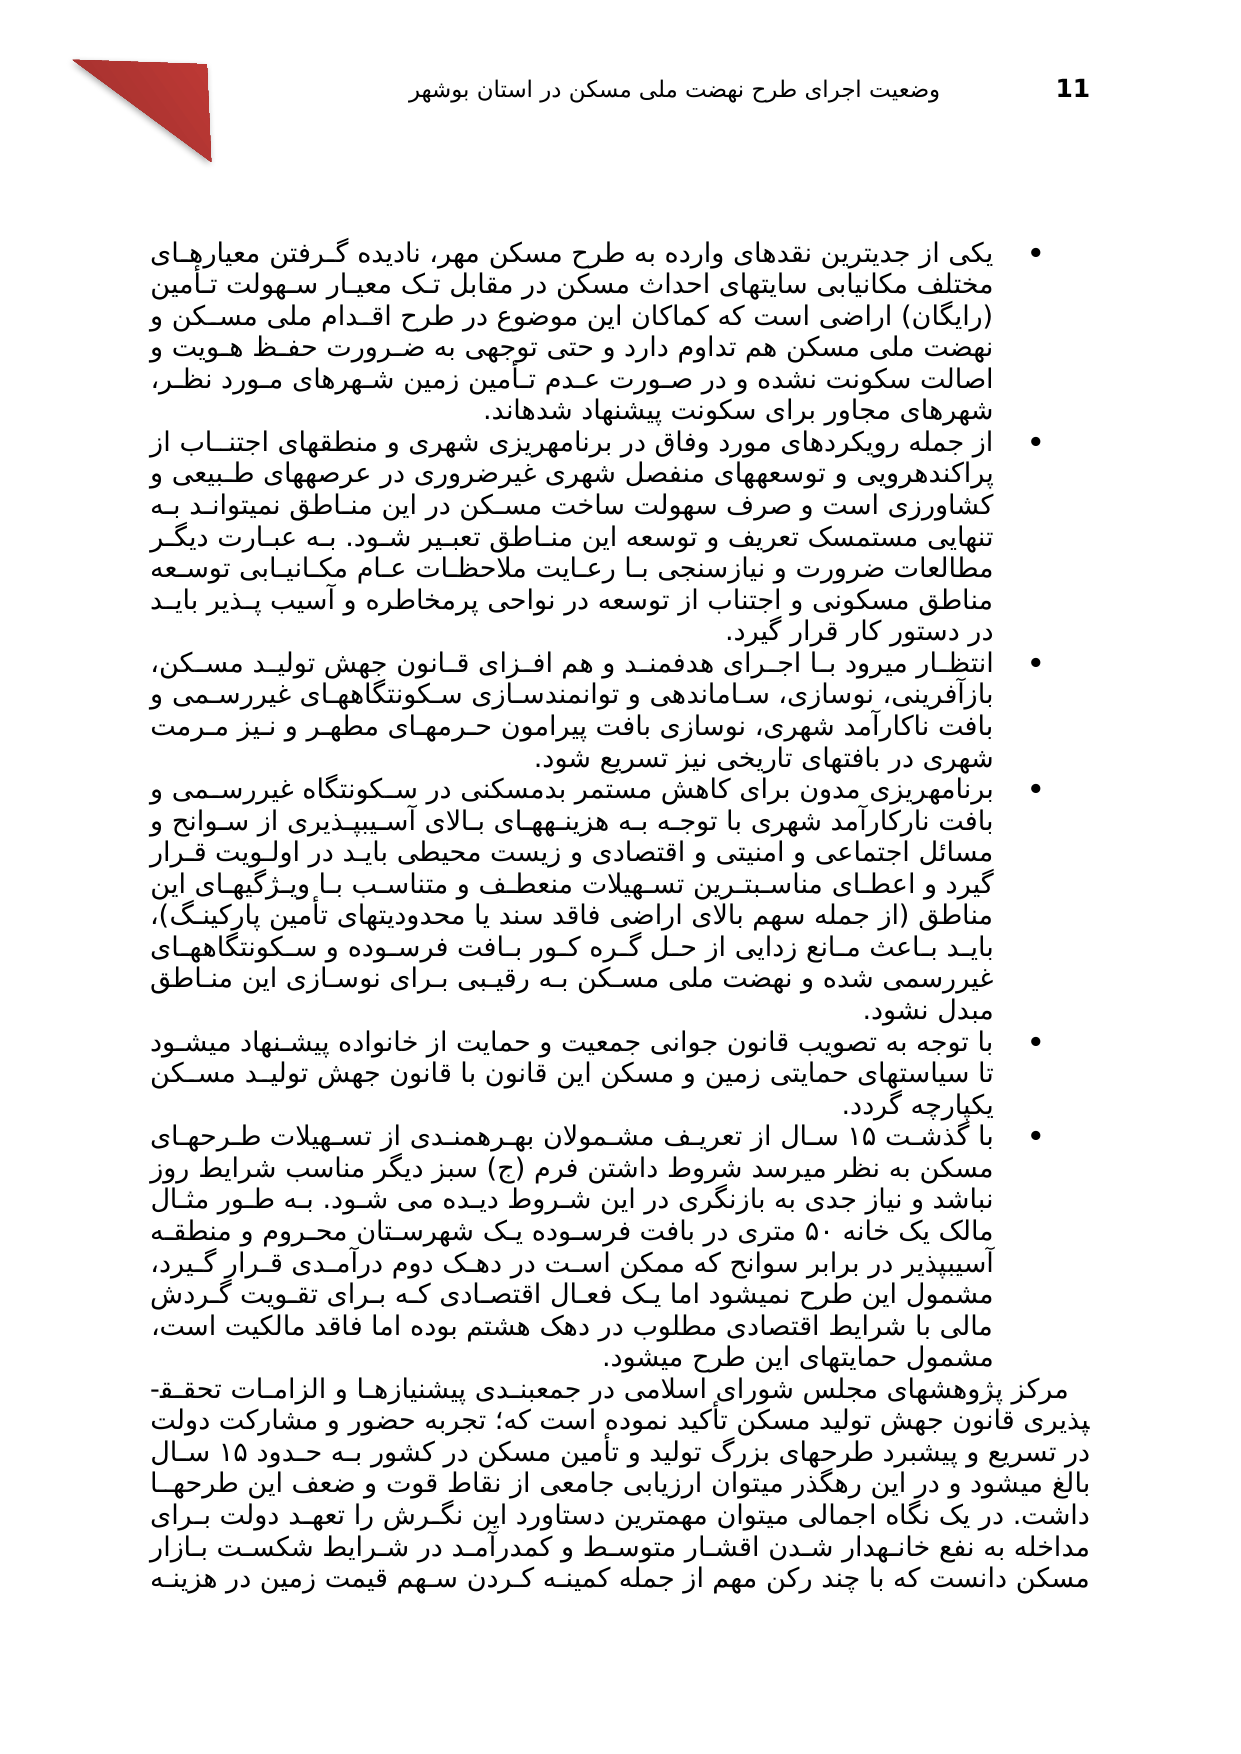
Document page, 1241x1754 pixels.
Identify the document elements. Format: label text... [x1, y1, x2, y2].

list با گذشت ۱۵ سال از تعریف مشمولان بهرهمندی از تسهیلات طرحهای مسکن به نظر میرسد شروط داشتن فرم (ج) سبز دیگر مناسب شرایط روز نباشد و نیاز جدی به بازنگری در این شروط دیده می شود. به طور مثال مالک یک خانه ۵۰ متری در بافت فرسوده یک شهرستان محروم و منطقه آسیبپذیر در برابر سوانح که ممکن است در دهک دوم درآمدی قرار گیرد، مشمول این طرح نمیشود اما یک فعال اقتصادی که برای تقویت گردش مالی با شرایط اقتصادی مطلوب در دهک هشتم بوده اما فاقد مالکیت است، مشمول حمایتهای این طرح میشود. [150, 1121, 1031, 1373]
list با توجه به تصویب قانون جوانی جمعیت و حمایت از خانواده پیشنهاد میشود تا سیاستهای حمایتی زمین و مسکن این قانون با قانون جهش تولید مسکن یکپارچه گردد. [150, 1026, 1031, 1121]
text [150, 1373, 1090, 1594]
list انتظار میرود با اجرای هدفمند و هم افزای قانون جهش تولید مسکن، بازآفرینی، نوسازی، ساماندهی و توانمندسازی سکونتگاههای غیررسمی و بافت ناکارآمد شهری، نوسازی بافت پیرامون حرمهای مطهر و نیز مرمت شهری در بافتهای تاریخی نیز تسریع شود. [150, 647, 1031, 773]
list از جمله رویکردهای مورد وفاق در برنامهریزی شهری و منطقهای اجتناب از پراکندهرویی و توسعههای منفصل شهری غیرضروری در عرصههای طبیعی و کشاورزی است و صرف سهولت ساخت مسکن در این مناطق نمیتواند به تنهایی مستمسک تعریف و توسعه این مناطق تعبیر شود. به عبارت دیگر مطالعات ضرورت و نیازسنجی با رعایت ملاحظات عام مکانیابی توسعه مناطق مسکونی و اجتناب از توسعه در نواحی پرمخاطره و آسیب پذیر باید در دستور کار قرار گیرد. [150, 426, 1031, 647]
list یکی از جدیترین نقدهای وارده به طرح مسکن مهر، نادیده گرفتن معیارهای مختلف مکانیابی سایتهای احداث مسکن در مقابل تک معیار سهولت تأمین (رایگان) اراضی است که کماکان این موضوع در طرح اقدام ملی مسکن و نهضت ملی مسکن هم تداوم دارد و حتی توجهی به ضرورت حفظ هویت و اصالت سکونت نشده و در صورت عدم تأمین زمین شهرهای مورد نظر، شهرهای مجاور برای سکونت پیشنهاد شدهاند. [150, 237, 1031, 426]
list برنامهریزی مدون برای کاهش مستمر بدمسکنی در سکونتگاه غیررسمی و بافت نارکارآمد شهری با توجه به هزینههای بالای آسیبپذیری از سوانح و مسائل اجتماعی و امنیتی و اقتصادی و زیست محیطی باید در اولویت قرار گیرد و اعطای مناسبترین تسهیلات منعطف و متناسب با ویژگیهای این مناطق (از جمله سهم بالای اراضی فاقد سند یا محدودیتهای تأمین پارکینگ)، باید باعث مانع زدایی از حل گره کور بافت فرسوده و سکونتگاههای غیررسمی شده و نهضت ملی مسکن به رقیبی برای نوسازی این مناطق مبدل نشود. [150, 773, 1031, 1026]
